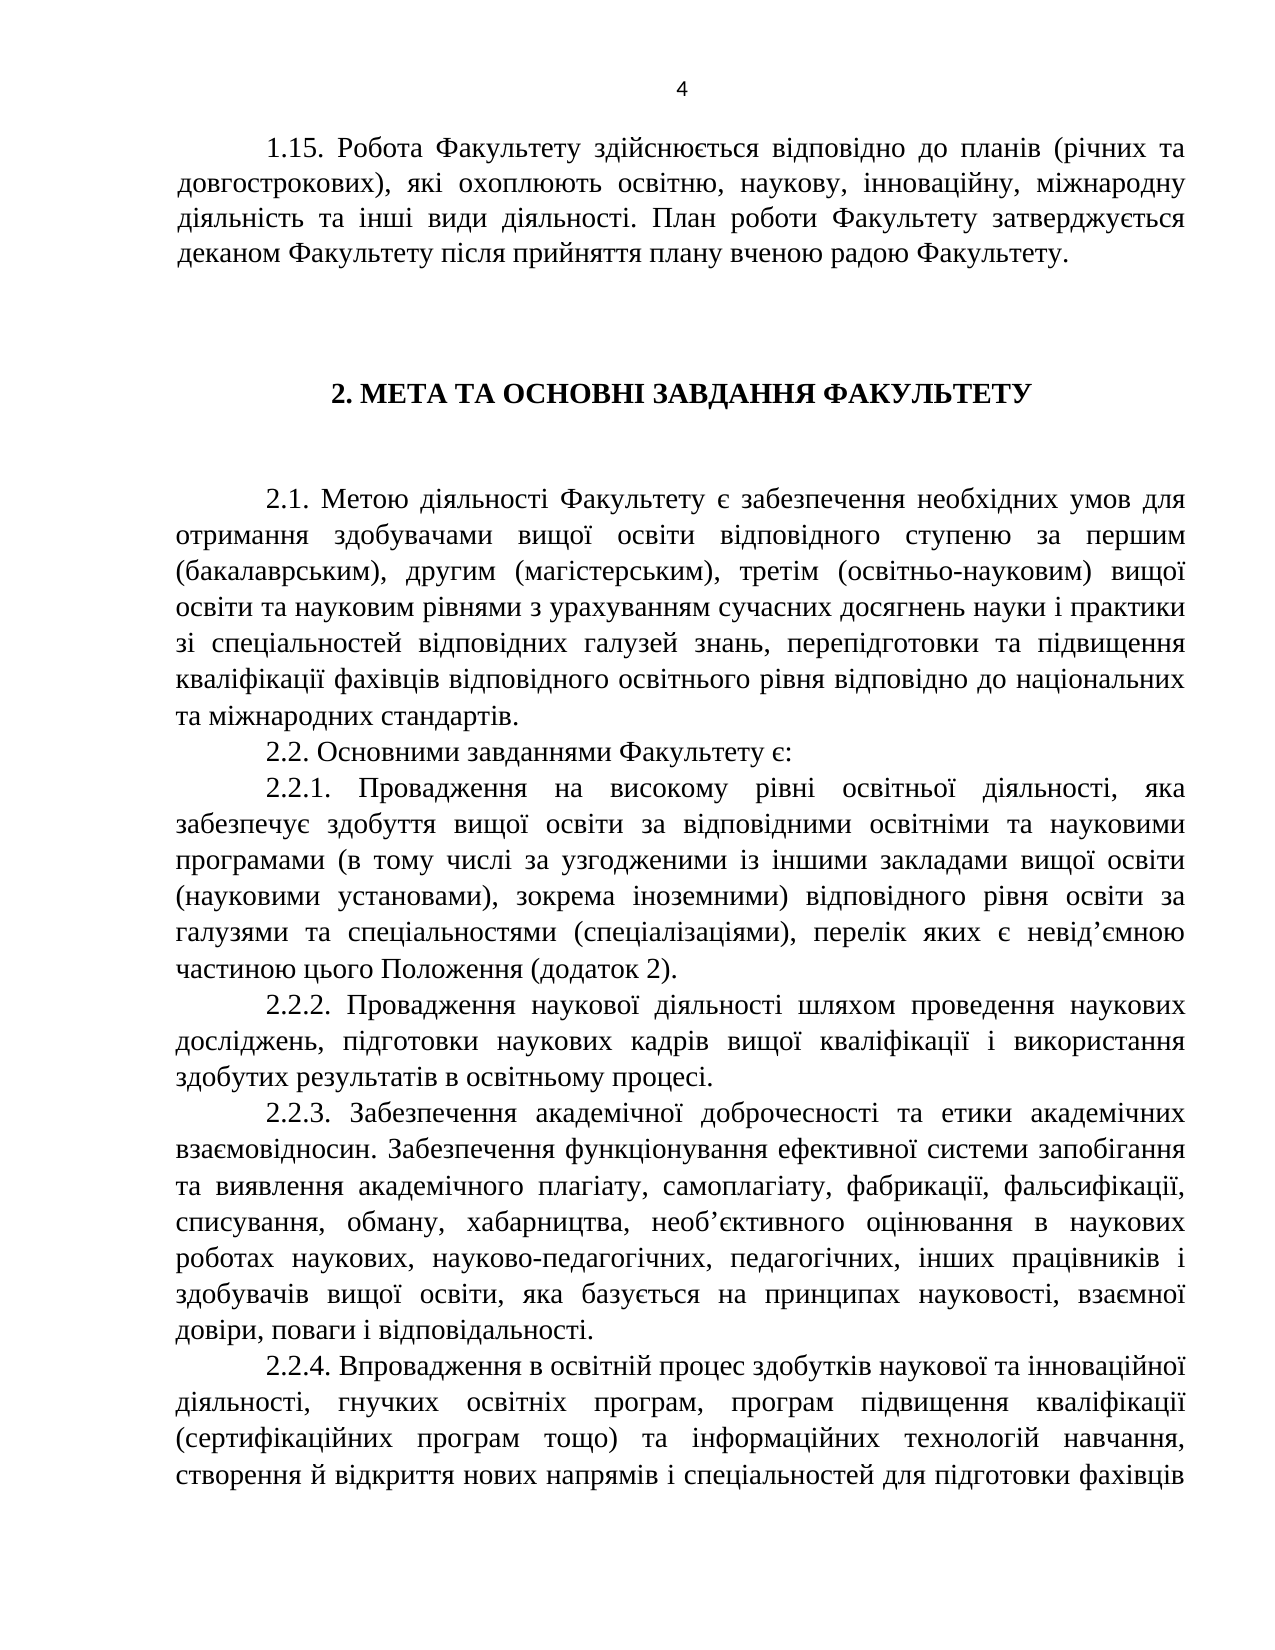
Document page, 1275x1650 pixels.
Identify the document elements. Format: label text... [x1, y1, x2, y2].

text 2.2.2. Провадження наукової діяльності шляхом проведення наукових досліджень, підготовки наукових кадрів вищої кваліфікації і використання здобутих результатів в освітньому процесі. [175, 987, 1186, 1093]
text 2.2.1. Провадження на високому рівні освітньої діяльності, яка забезпечує здобуття вищої освіти за відповідними освітніми та науковими програмами (в тому числі за узгодженими із іншими закладами вищої освіти (науковими установами), зокрема іноземними) відповідного рівня освіти за галузями та спеціальностями (спеціалізаціями), перелік яких є невід’ємною частиною цього Положення (додаток 2). [175, 770, 1186, 984]
subtitle 2. МЕТА ТА ОСНОВНІ ЗАВДАННЯ ФАКУЛЬТЕТУ [177, 376, 1186, 410]
text 1.15. Робота Факультету здійснюється відповідно до планів (річних та довгострокових), які охоплюють освітню, наукову, інноваційну, міжнародну діяльність та інші види діяльності. План роботи Факультету затверджується деканом Факультету після прийняття плану вченою радою Факультету. [177, 130, 1186, 269]
text 2.2.3. Забезпечення академічної доброчесності та етики академічних взаємовідносин. Забезпечення функціонування ефективної системи запобігання та виявлення академічного плагіату, самоплагіату, фабрикації, фальсифікації, списування, обману, хабарництва, необ’єктивного оцінювання в наукових роботах наукових, науково-педагогічних, педагогічних, інших працівників і здобувачів вищої освіти, яка базується на принципах науковості, взаємної довіри, поваги і відповідальності. [175, 1095, 1186, 1346]
text 2.1. Метою діяльності Факультету є забезпечення необхідних умов для отримання здобувачами вищої освіти відповідного ступеню за першим (бакалаврським), другим (магістерським), третім (освітньо-науковим) вищої освіти та науковим рівнями з урахуванням сучасних досягнень науки і практики зі спеціальностей відповідних галузей знань, перепідготовки та підвищення кваліфікації фахівців відповідного освітнього рівня відповідно до національних та міжнародних стандартів. [175, 481, 1186, 731]
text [175, 1348, 1186, 1490]
text 2.2. Основними завданнями Факультету є: [175, 734, 1186, 767]
